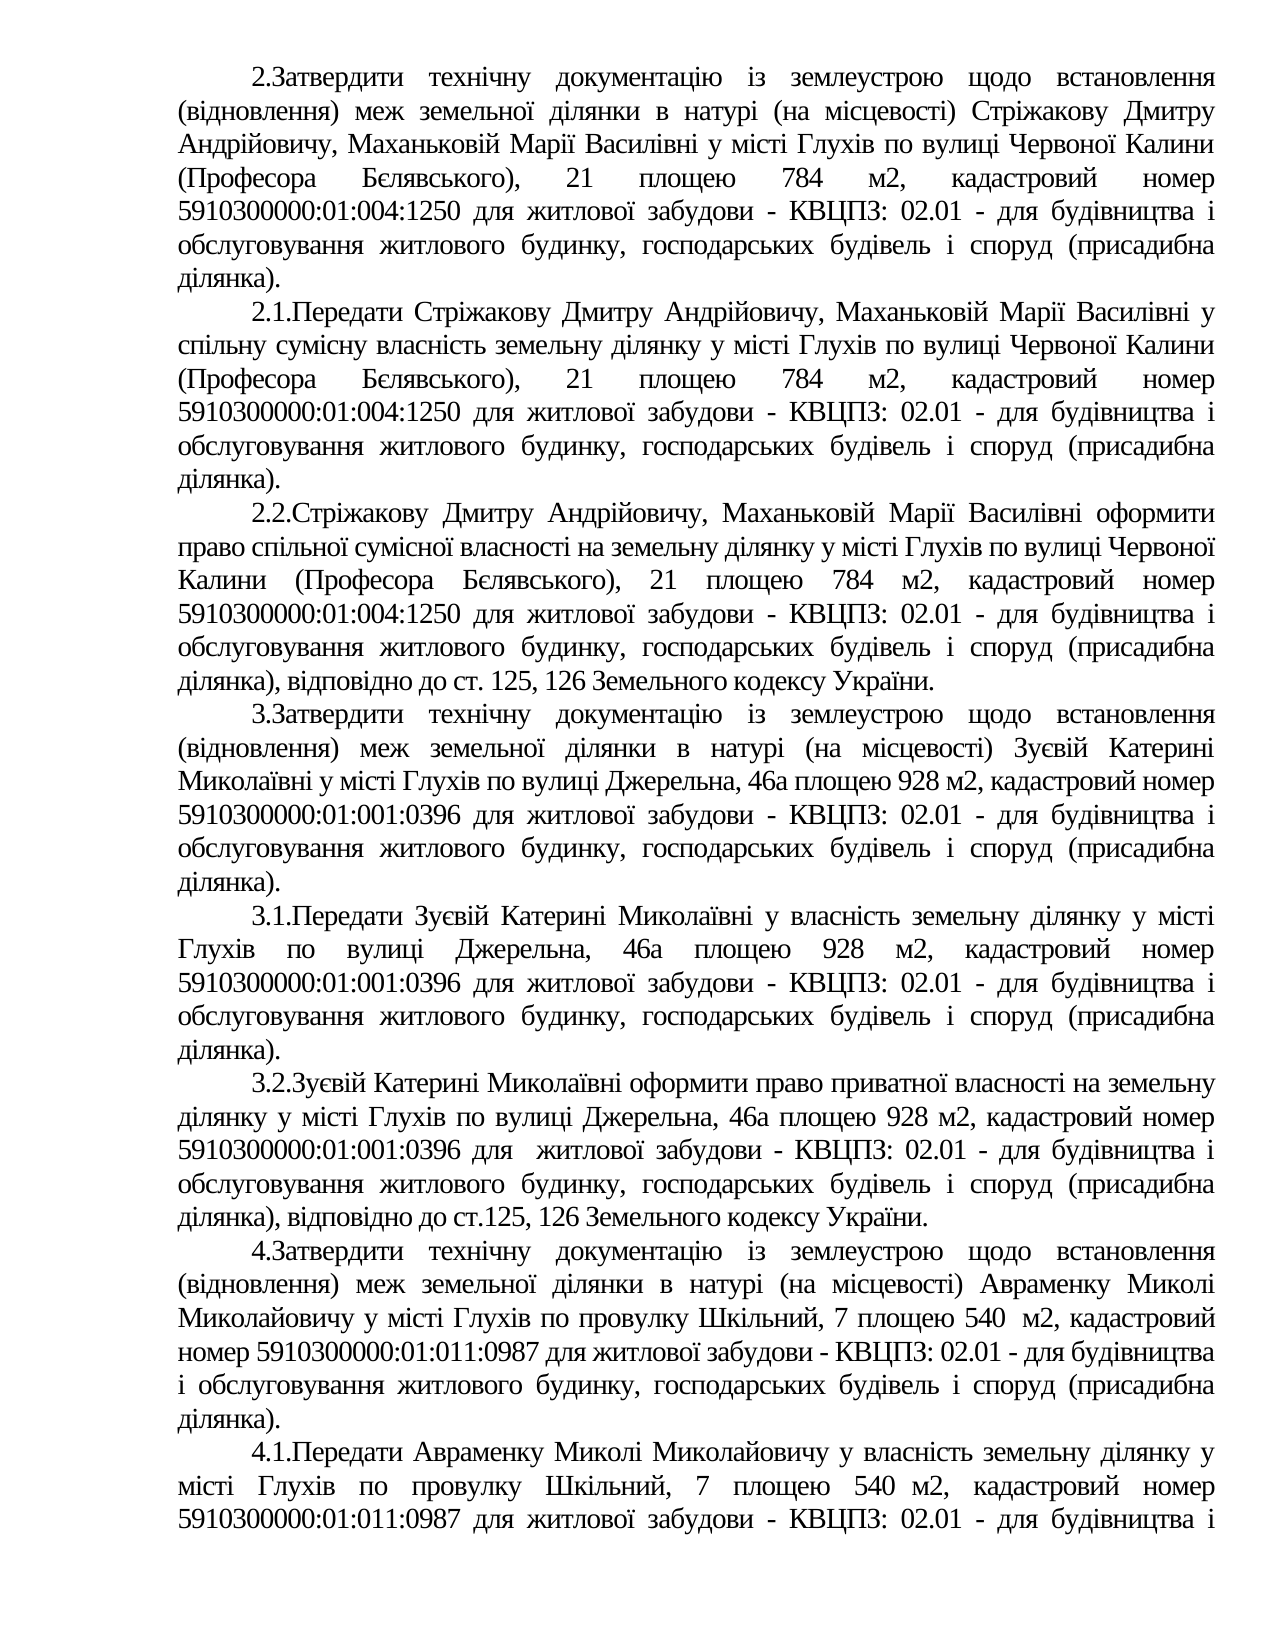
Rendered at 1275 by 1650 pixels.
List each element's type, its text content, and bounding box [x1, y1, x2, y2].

text 2.Затвердити технічну документацію із землеустрою щодо встановлення (відновлення) меж земельної ділянки в натурі (на місцевості) Стріжакову Дмитру Андрійовичу, Маханьковій Марії Василівні у місті Глухів по вулиці Червоної Калини (Професора Бєлявського), 21 площею 784 м2, кадастровий номер 5910300000:01:004:1250 для житлової забудови - КВЦПЗ: 02.01 - для будівництва і обслуговування житлового будинку, господарських будівель і споруд (присадибна ділянка). [177, 59, 1216, 294]
text 4.Затвердити технічну документацію із землеустрою щодо встановлення (відновлення) меж земельної ділянки в натурі (на місцевості) Авраменку Миколі Миколайовичу у місті Глухів по провулку Шкільний, 7 площею 540_м2, кадастровий номер 5910300000:01:011:0987 для житлової забудови - КВЦПЗ: 02.01 - для будівництва і обслуговування житлового будинку, господарських будівель і споруд (присадибна ділянка). [177, 1233, 1216, 1434]
text 3.Затвердити технічну документацію із землеустрою щодо встановлення (відновлення) меж земельної ділянки в натурі (на місцевості) Зуєвій Катерині Миколаївні у місті Глухів по вулиці Джерельна, 46а площею 928 м2, кадастровий номер 5910300000:01:001:0396 для житлової забудови - КВЦПЗ: 02.01 - для будівництва і обслуговування житлового будинку, господарських будівель і споруд (присадибна ділянка). [177, 696, 1216, 898]
text 2.2.Стріжакову Дмитру Андрійовичу, Маханьковій Марії Василівні оформити право спільної сумісної власності на земельну ділянку у місті Глухів по вулиці Червоної Калини (Професора Бєлявського), 21 площею 784 м2, кадастровий номер 5910300000:01:004:1250 для житлової забудови - КВЦПЗ: 02.01 - для будівництва і обслуговування житлового будинку, господарських будівель і споруд (присадибна ділянка), відповідно до ст. 125, 126 Земельного кодексу України. [177, 495, 1216, 696]
text 3.2.Зуєвій Катерині Миколаївні оформити право приватної власності на земельну ділянку у місті Глухів по вулиці Джерельна, 46а площею 928 м2, кадастровий номер 5910300000:01:001:0396 для житлової забудови - КВЦПЗ: 02.01 - для будівництва і обслуговування житлового будинку, господарських будівель і споруд (присадибна ділянка), відповідно до ст.125, 126 Земельного кодексу України. [177, 1065, 1216, 1233]
text 3.1.Передати Зуєвій Катерині Миколаївні у власність земельну ділянку у місті Глухів по вулиці Джерельна, 46а площею 928 м2, кадастровий номер 5910300000:01:001:0396 для житлової забудови - КВЦПЗ: 02.01 - для будівництва і обслуговування житлового будинку, господарських будівель і споруд (присадибна ділянка). [177, 898, 1216, 1065]
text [177, 1434, 1216, 1535]
text 2.1.Передати Стріжакову Дмитру Андрійовичу, Маханьковій Марії Василівні у спільну сумісну власність земельну ділянку у місті Глухів по вулиці Червоної Калини (Професора Бєлявського), 21 площею 784 м2, кадастровий номер 5910300000:01:004:1250 для житлової забудови - КВЦПЗ: 02.01 - для будівництва і обслуговування житлового будинку, господарських будівель і споруд (присадибна ділянка). [177, 294, 1216, 495]
